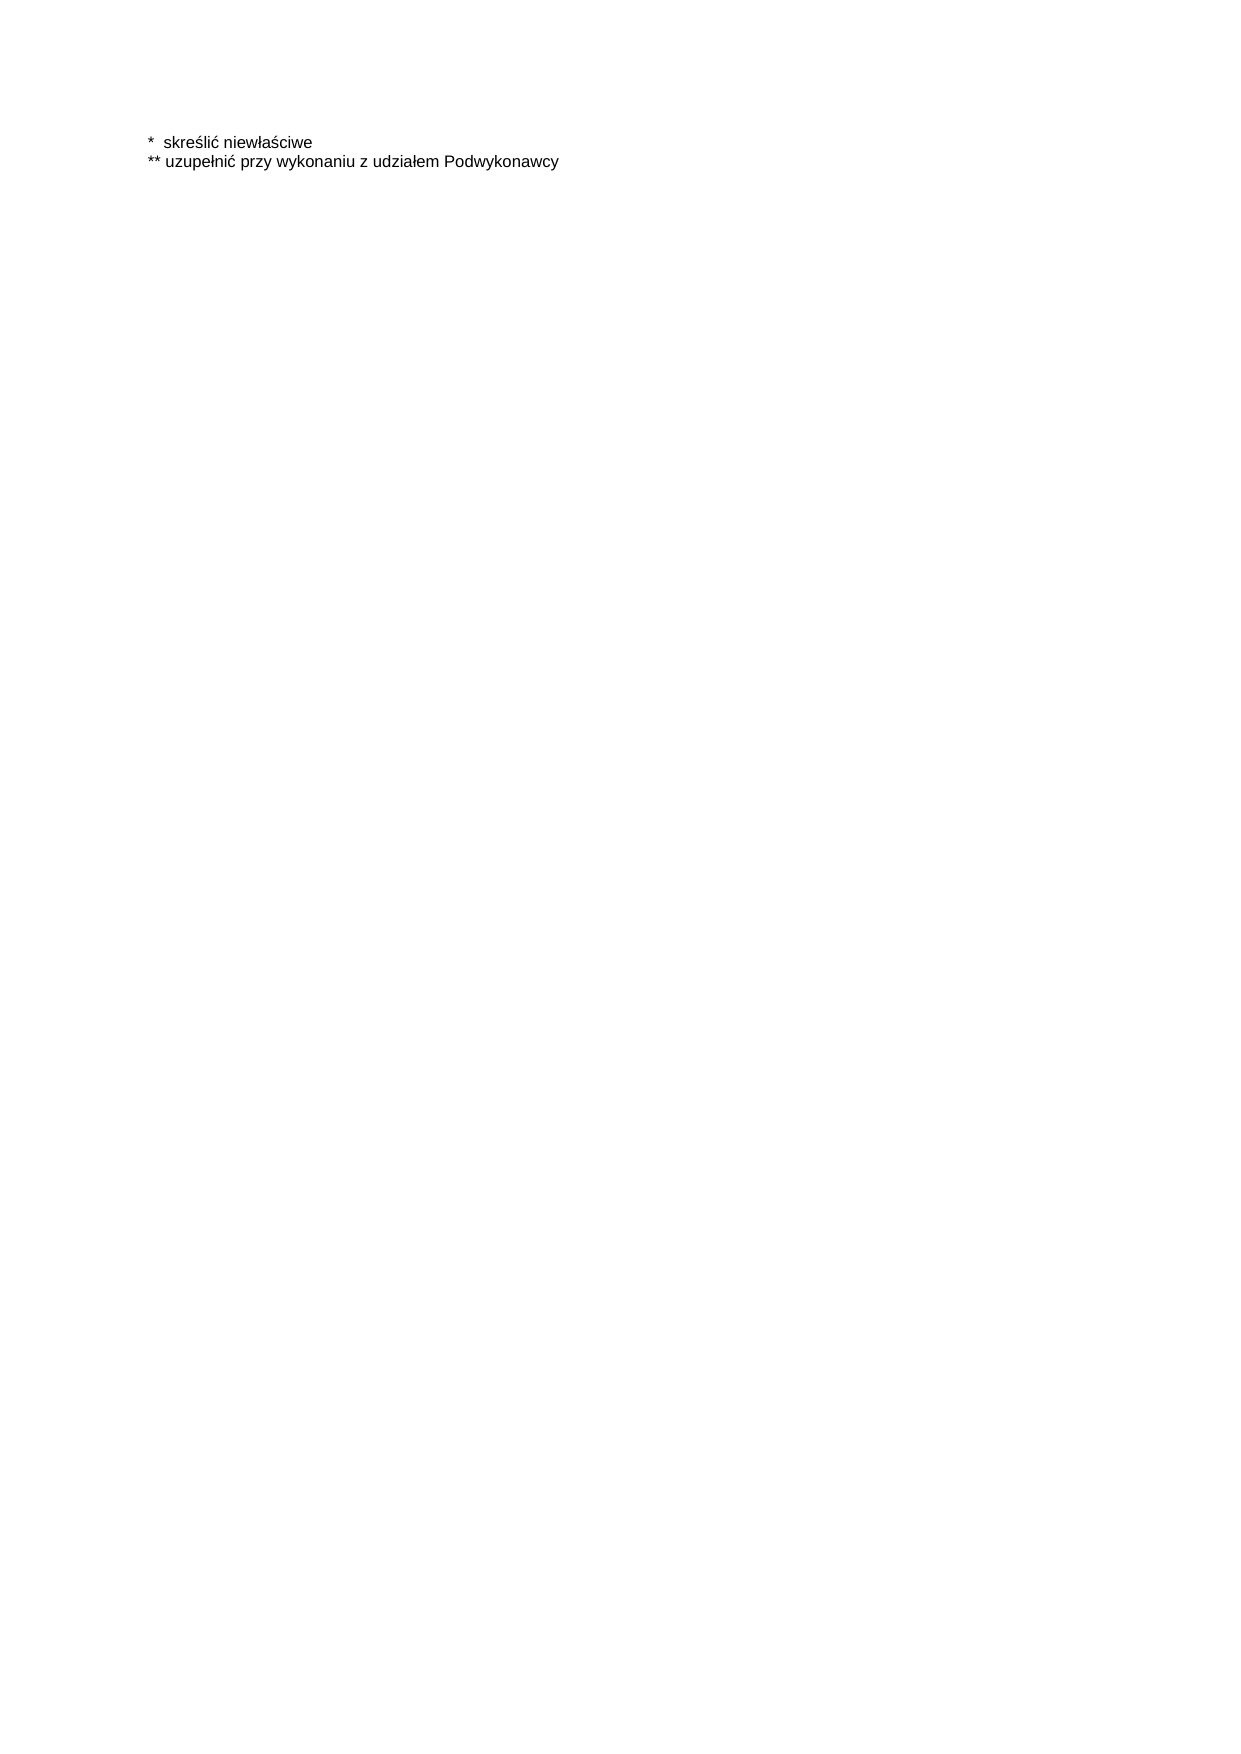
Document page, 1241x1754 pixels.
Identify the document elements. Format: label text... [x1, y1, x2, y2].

text * skreślić niewłaściwe [148, 133, 1093, 152]
text ** uzupełnić przy wykonaniu z udziałem Podwykonawcy [148, 152, 1093, 171]
